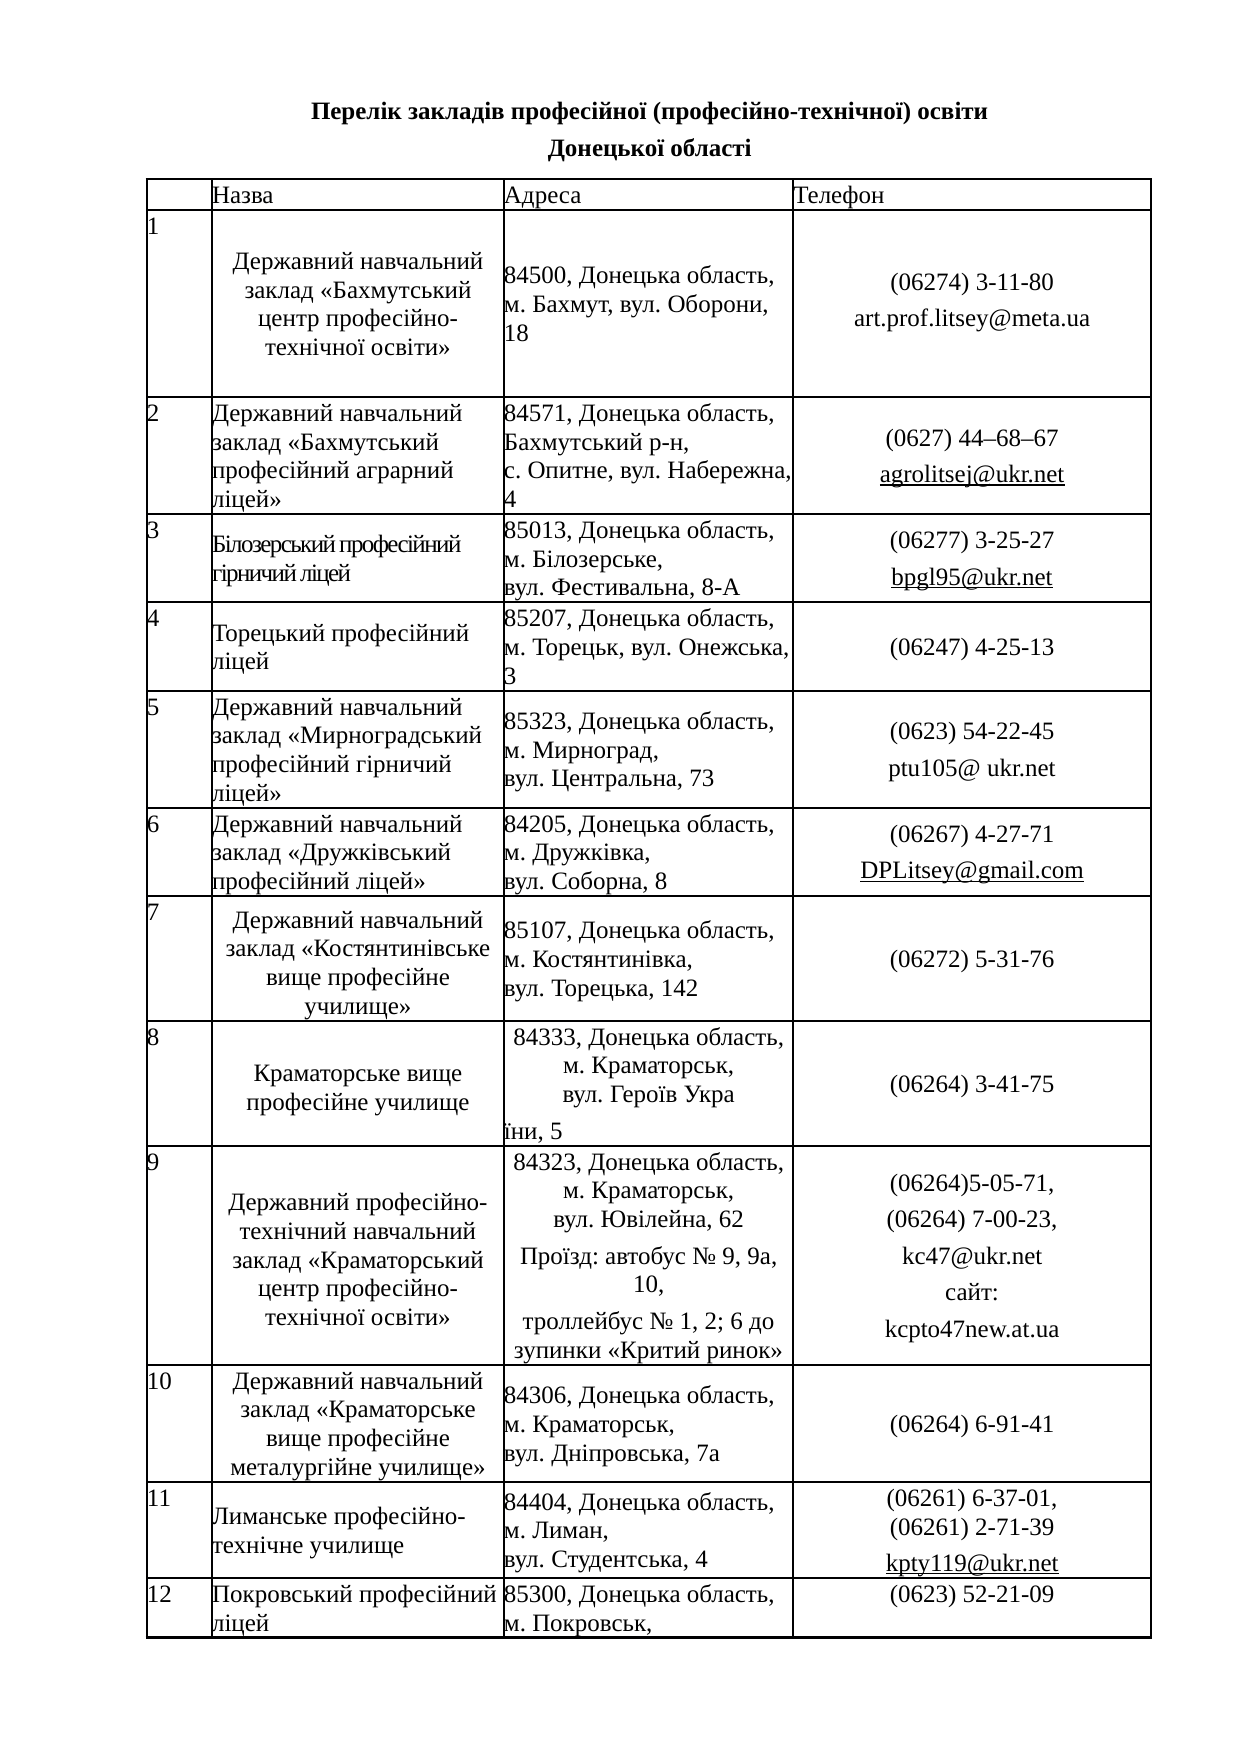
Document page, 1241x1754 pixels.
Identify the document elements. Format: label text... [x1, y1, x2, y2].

table_cell 84205, Донецька область, м. Дружківка, вул. Соборна, 8 [505, 809, 792, 895]
table_header Адреса [505, 180, 792, 209]
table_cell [505, 1579, 792, 1636]
table_header [148, 180, 211, 209]
text Перелік закладів професійної (професійно-технічної) освіти [148, 96, 1152, 125]
table_cell (06264) 6-91-41 [794, 1366, 1150, 1481]
table_cell Лиманське професійно-технічне училище [213, 1483, 503, 1577]
table_cell (0627) 44–68–67 agrolitsej@ukr.net [794, 398, 1150, 513]
table_cell (06277) 3-25-27 bpgl95@ukr.net [794, 515, 1150, 601]
table_cell Державний навчальний заклад «Дружківський професійний ліцей» [213, 809, 503, 895]
table_cell 84323, Донецька область, м. Краматорськ, вул. Ювілейна, 62 Проїзд: автобус № 9, 9а, 10, троллейбус № 1, 2; 6 до зупинки «Критий ринок» [505, 1147, 792, 1364]
table_cell Торецький професійний ліцей [213, 603, 503, 689]
table_cell 84571, Донецька область, Бахмутський р-н, с. Опитне, вул. Набережна, 4 [505, 398, 792, 513]
table_header Назва [213, 180, 503, 209]
table_cell 5 [148, 692, 211, 807]
table_cell 84333, Донецька область, м. Краматорськ, вул. Героїв Укра їни, 5 [505, 1022, 792, 1145]
table_cell Державний навчальний заклад «Краматорське вище професійне металургійне училище» [213, 1366, 503, 1481]
table_cell 85323, Донецька область, м. Мирноград, вул. Центральна, 73 [505, 692, 792, 807]
table_cell Державний навчальний заклад «Костянтинівське вище професійне училище» [213, 897, 503, 1020]
table_cell 10 [148, 1366, 211, 1481]
table_cell (06261) 6-37-01, (06261) 2-71-39 kpty119@ukr.net [794, 1483, 1150, 1577]
table_cell 4 [148, 603, 211, 689]
table_cell 84404, Донецька область, м. Лиман, вул. Студентська, 4 [505, 1483, 792, 1577]
table_cell Державний професійно-технічний навчальний заклад «Краматорський центр професійно-технічної освіти» [213, 1147, 503, 1364]
table_cell 11 [148, 1483, 211, 1577]
table_cell Державний навчальний заклад «Мирноградський професійний гірничий ліцей» [213, 692, 503, 807]
table_cell 9 [148, 1147, 211, 1364]
table_cell 85107, Донецька область, м. Костянтинівка, вул. Торецька, 142 [505, 897, 792, 1020]
table_cell 12 [148, 1579, 211, 1636]
table_cell (06267) 4-27-71 DPLitsey@gmail.com [794, 809, 1150, 895]
table_cell Краматорське вище професійне училище [213, 1022, 503, 1145]
table_cell 85013, Донецька область, м. Білозерське, вул. Фестивальна, 8-А [505, 515, 792, 601]
table_cell 1 [148, 211, 211, 396]
table_cell 2 [148, 398, 211, 513]
table_header Телефон [794, 180, 1150, 209]
table_cell 6 [148, 809, 211, 895]
table_cell (0623) 54-22-45 ptu105@ ukr.net [794, 692, 1150, 807]
table_cell (06247) 4-25-13 [794, 603, 1150, 689]
table_cell 7 [148, 897, 211, 1020]
table_cell 85207, Донецька область, м. Торецьк, вул. Онежська, 3 [505, 603, 792, 689]
table_cell 8 [148, 1022, 211, 1145]
table_cell (06272) 5-31-76 [794, 897, 1150, 1020]
table_cell 84500, Донецька область, м. Бахмут, вул. Оборони, 18 [505, 211, 792, 396]
table_cell 3 [148, 515, 211, 601]
table_cell Державний навчальний заклад «Бахмутський центр професійно-технічної освіти» [213, 211, 503, 396]
table_cell (0623) 52-21-09 [794, 1579, 1150, 1636]
table_cell Білозерський професійний гірничий ліцей [213, 515, 503, 601]
table_cell (06274) 3-11-80 art.prof.litsey@meta.ua [794, 211, 1150, 396]
table_cell 84306, Донецька область, м. Краматорськ, вул. Дніпровська, 7а [505, 1366, 792, 1481]
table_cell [213, 1579, 503, 1636]
table_cell (06264)5-05-71, (06264) 7-00-23, kc47@ukr.net сайт: kcpto47new.at.ua [794, 1147, 1150, 1364]
table_cell Державний навчальний заклад «Бахмутський професійний аграрний ліцей» [213, 398, 503, 513]
table_cell (06264) 3-41-75 [794, 1022, 1150, 1145]
text Донецької області [148, 133, 1152, 162]
